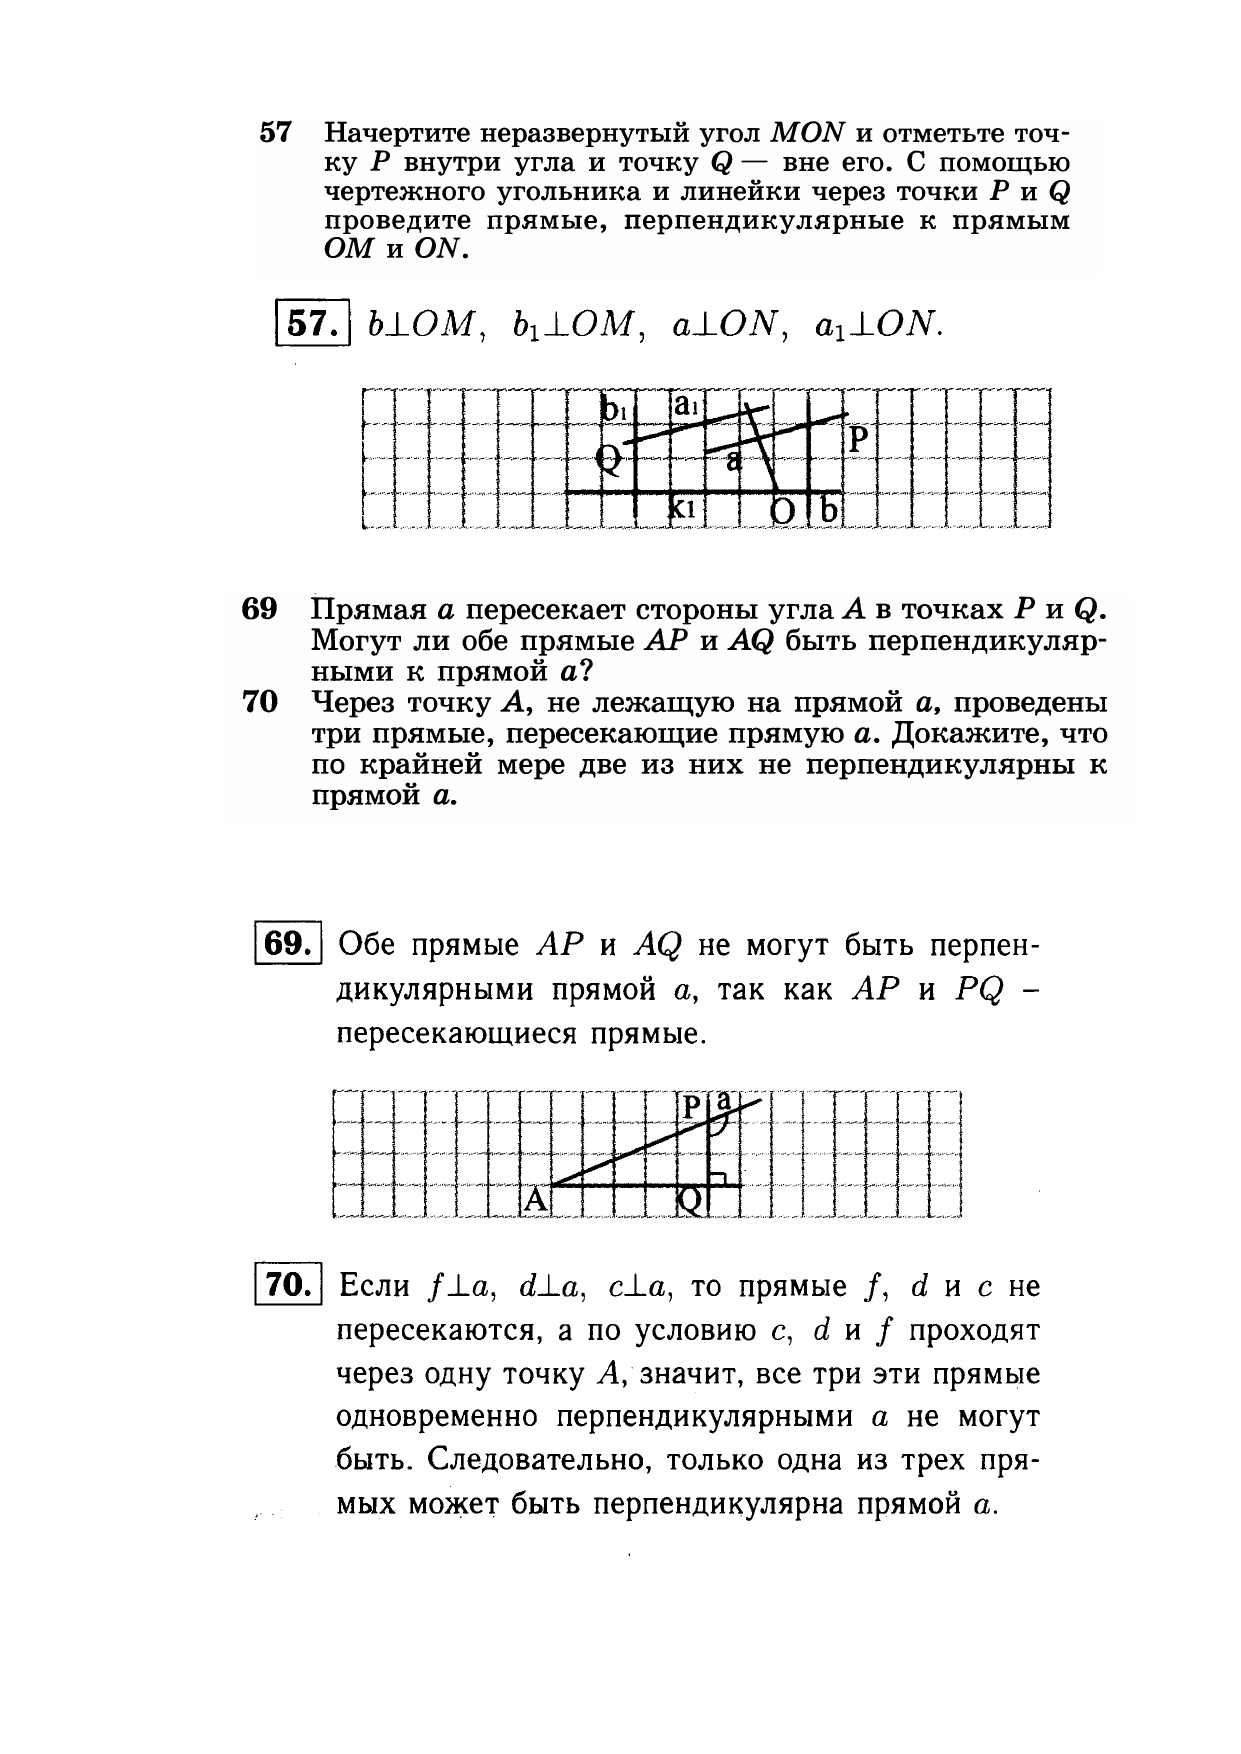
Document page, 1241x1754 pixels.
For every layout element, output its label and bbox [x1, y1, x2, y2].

picture [225, 593, 1133, 826]
picture [252, 118, 1101, 278]
